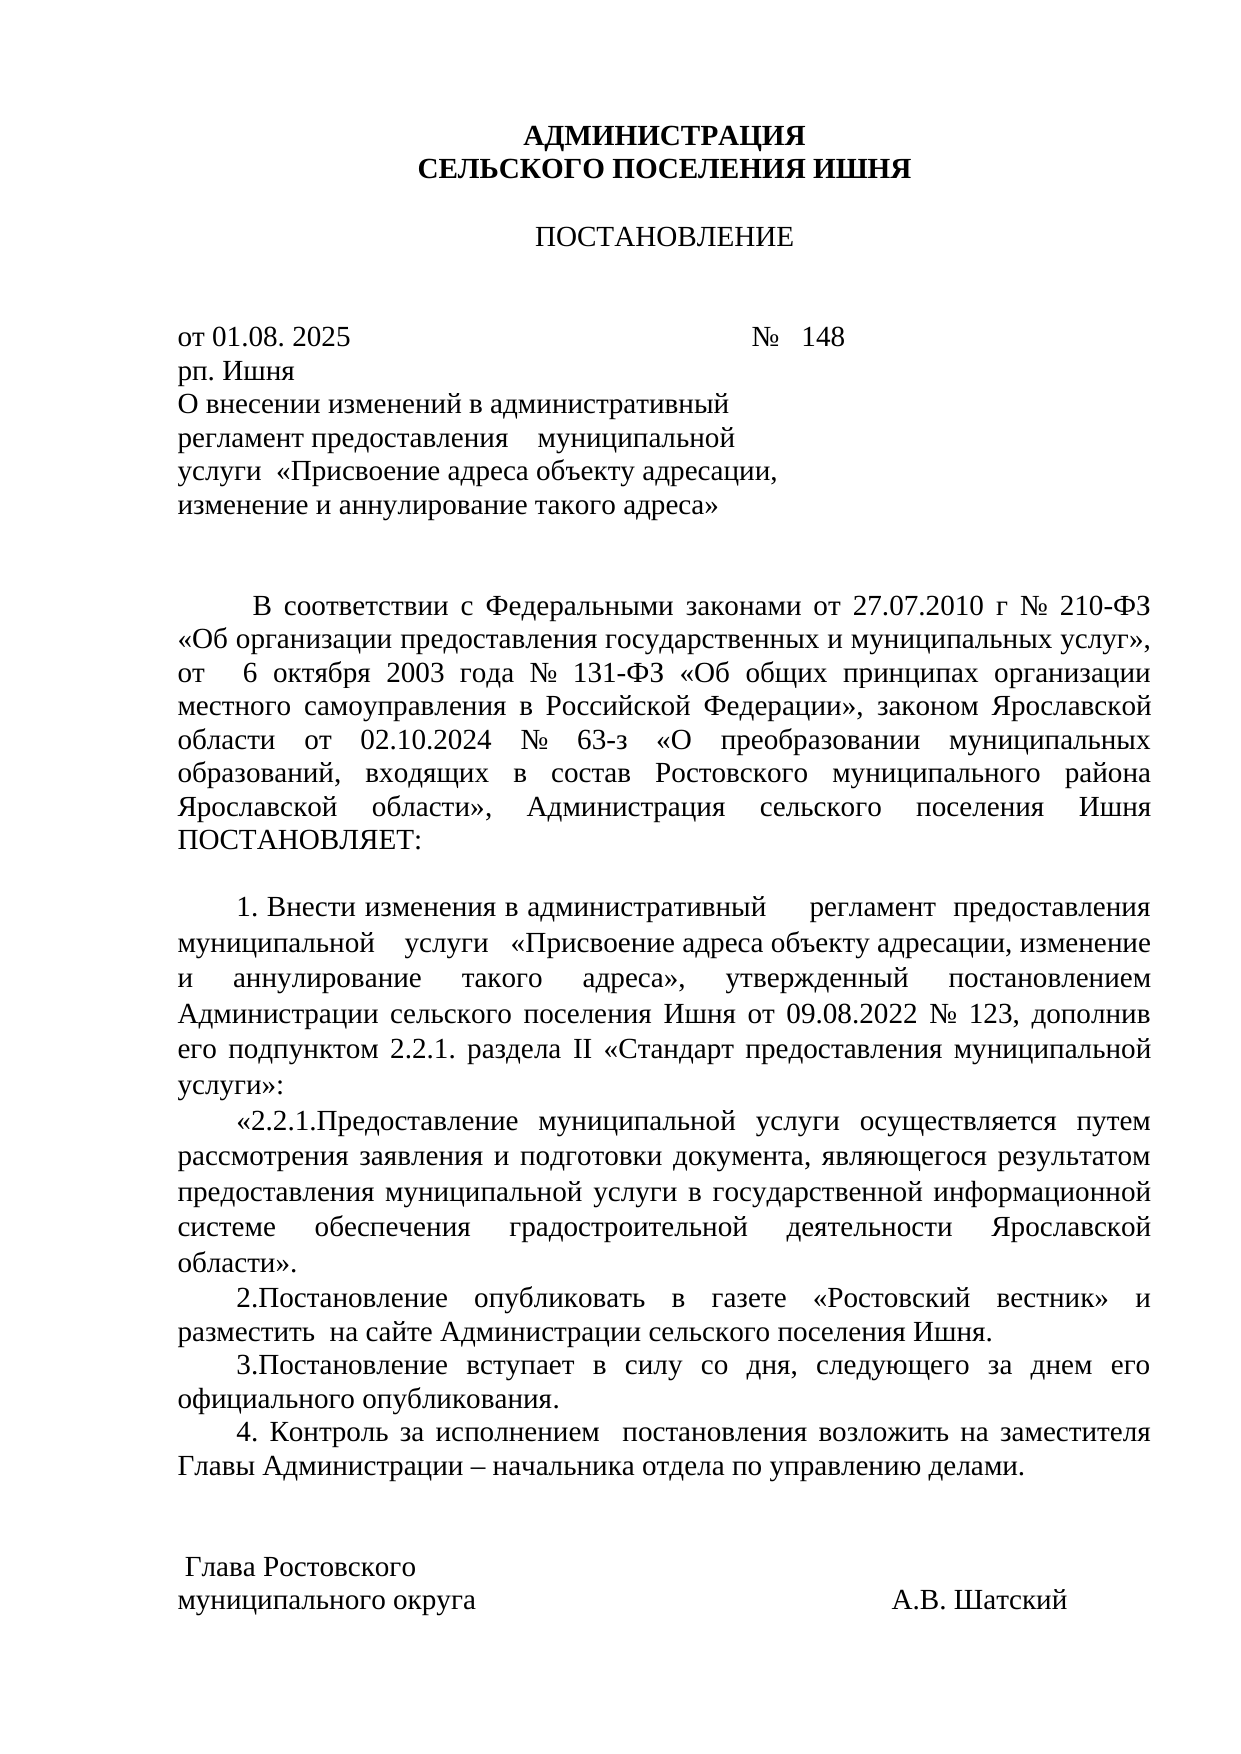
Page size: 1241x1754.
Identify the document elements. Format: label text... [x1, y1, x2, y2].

text рп. Ишня [177, 353, 1152, 386]
text 4. Контроль за исполнением постановления возложить на заместителя Главы Администрации – начальника отдела по управлению делами. [177, 1414, 1152, 1482]
text услуги «Присвоение адреса объекту адресации, [177, 453, 1152, 487]
text изменение и аннулирование такого адреса» [177, 487, 1152, 521]
text АДМИНИСТРАЦИЯ [177, 118, 1152, 152]
text 3.Постановление вступает в силу со дня, следующего за днем его официального опубликования. [177, 1347, 1152, 1414]
text В соответствии с Федеральными законами от 27.07.2010 г № 210-ФЗ «Об организации предоставления государственных и муниципальных услуг», от 6 октября 2003 года № 131-ФЗ «Об общих принципах организации местного самоуправления в Российской Федерации», законом Ярославской области от 02.10.2024 № 63-з «О преобразовании муниципальных образований, входящих в состав Ростовского муниципального района Ярославской области», Администрация сельского поселения Ишня ПОСТАНОВЛЯЕТ: [177, 588, 1152, 688]
text О внесении изменений в административный [177, 386, 1152, 420]
text регламент предоставления муниципальной [177, 420, 1152, 453]
text СЕЛЬСКОГО ПОСЕЛЕНИЯ ИШНЯ [177, 152, 1152, 185]
text 2.Постановление опубликовать в газете «Ростовский вестник» и разместить на сайте Администрации сельского поселения Ишня. [177, 1280, 1152, 1347]
text от 01.08. 2025 № 148 [177, 319, 1152, 353]
text 1. Внести изменения в административный регламент предоставления муниципальной услуги «Присвоение адреса объекту адресации, изменение и аннулирование такого адреса», утвержденный постановлением Администрации сельского поселения Ишня от 09.08.2022 № 123, дополнив его подпунктом 2.2.1. раздела II «Стандарт предоставления муниципальной услуги»: [177, 889, 1152, 1101]
text «2.2.1.Предоставление муниципальной услуги осуществляется путем рассмотрения заявления и подготовки документа, являющегося результатом предоставления муниципальной услуги в государственной информационной системе обеспечения градостроительной деятельности Ярославской области». [177, 1103, 1152, 1278]
text муниципального округа А.В. Шатский [177, 1582, 1152, 1616]
text В соответствии с Федеральными законами от 27.07.2010 г № 210-ФЗ «Об организации предоставления государственных и муниципальных услуг», от 6 октября 2003 года № 131-ФЗ «Об общих принципах организации местного самоуправления в Российской Федерации», законом Ярославской области от 02.10.2024 № 63-з «О преобразовании муниципальных образований, входящих в состав Ростовского муниципального района Ярославской области», Администрация сельского поселения Ишня ПОСТАНОВЛЯЕТ: [177, 688, 1152, 856]
text ПОСТАНОВЛЕНИЕ [177, 219, 1152, 252]
text Глава Ростовского [177, 1549, 1152, 1582]
